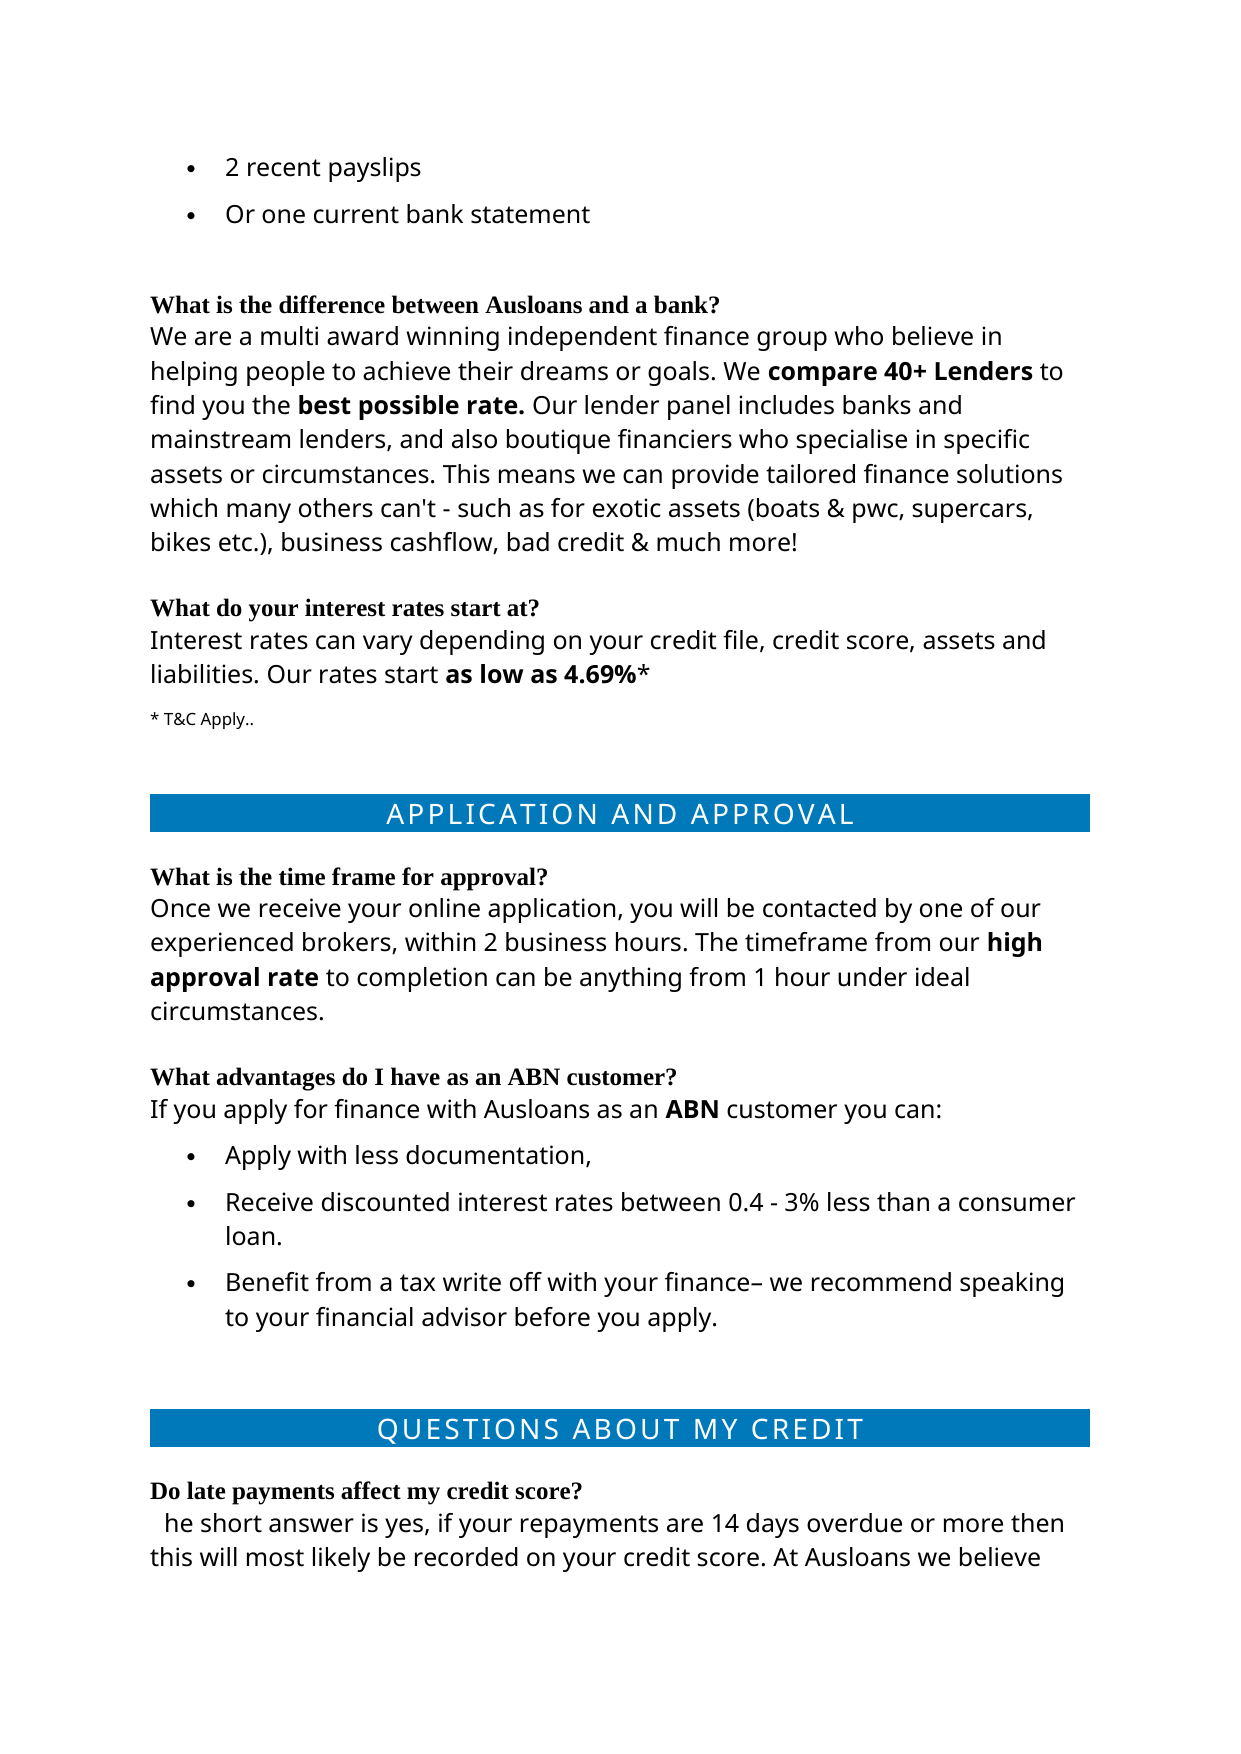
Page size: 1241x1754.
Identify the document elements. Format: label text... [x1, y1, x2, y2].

list Benefit from a tax write off with your finance– we recommend speaking to your financial advisor before you apply. [187, 1265, 1090, 1333]
text Interest rates can vary depending on your credit file, credit score, assets and liabilities. Our rates start as low as 4.69%* [150, 622, 1090, 691]
text We are a multi award winning independent finance group who believe in helping people to achieve their dreams or goals. We compare 40+ Lenders to find you the best possible rate. Our lender panel includes banks and mainstream lenders, and also boutique financiers who specialise in specific assets or circumstances. This means we can provide tailored finance solutions which many others can't - such as for exotic assets (boats & pwc, supercars, bikes etc.), business cashflow, bad credit & much more! [150, 318, 1090, 559]
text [150, 1505, 1090, 1574]
text What advantages do I have as an ABN customer? [150, 1062, 1090, 1091]
list Or one current bank statement [187, 197, 1090, 231]
text Once we receive your online application, you will be contacted by one of our experienced brokers, within 2 business hours. The timeframe from our high approval rate to completion can be anything from 1 hour under ideal circumstances. [150, 890, 1090, 1028]
text If you apply for finance with Ausloans as an ABN customer you can: [150, 1091, 1090, 1125]
list Apply with less documentation, [187, 1138, 1090, 1172]
list 2 recent payslips [187, 150, 1090, 184]
text Do late payments affect my credit score? [150, 1476, 1090, 1505]
text What is the time frame for approval? [150, 862, 1090, 890]
subtitle QUESTIONS ABOUT MY CREDIT [150, 1409, 1090, 1447]
list Receive discounted interest rates between 0.4 - 3% less than a consumer loan. [187, 1184, 1090, 1253]
text * T&C Apply.. [150, 691, 1090, 731]
subtitle APPLICATION AND APPROVAL [150, 794, 1090, 832]
text What is the difference between Ausloans and a bank? [150, 290, 1090, 318]
text What do your interest rates start at? [150, 593, 1090, 622]
